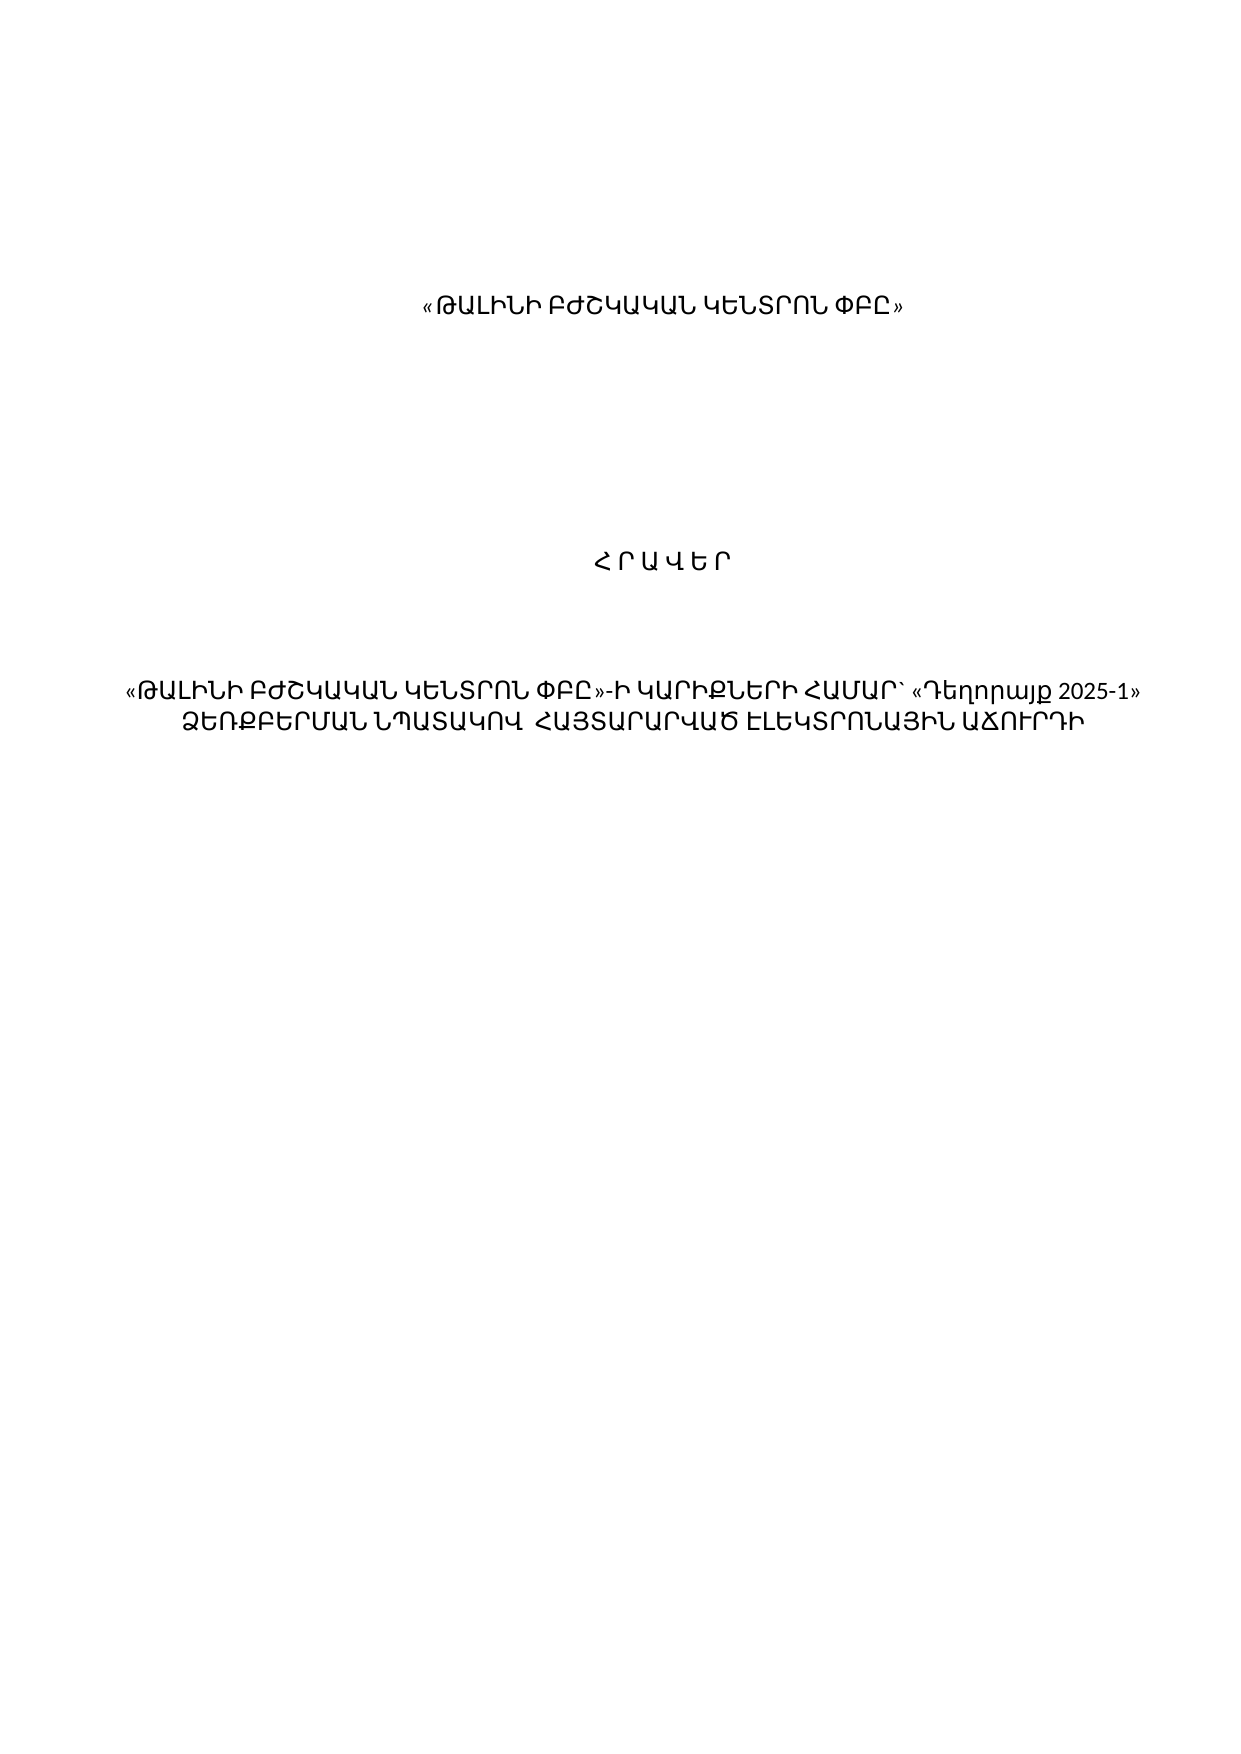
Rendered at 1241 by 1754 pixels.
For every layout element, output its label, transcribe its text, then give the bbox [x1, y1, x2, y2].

text «ԹԱԼԻՆԻ ԲԺՇԿԱԿԱՆ ԿԵՆՏՐՈՆ ՓԲԸ»-Ի ԿԱՐԻՔՆԵՐԻ ՀԱՄԱՐ` «Դեղորայք 2025-1» ՁԵՌՔԲԵՐՄԱՆ ՆՊԱՏԱԿՈՎ ՀԱՅՏԱՐԱՐՎԱԾ ԷԼԵԿՏՐՈՆԱՅԻՆ ԱՃՈՒՐԴԻ [94, 676, 1172, 737]
text Հ Ր Ա Վ Ե Ր [94, 546, 1172, 577]
text « ԹԱԼԻՆԻ ԲԺՇԿԱԿԱՆ ԿԵՆՏՐՈՆ ՓԲԸ» [94, 290, 1172, 321]
